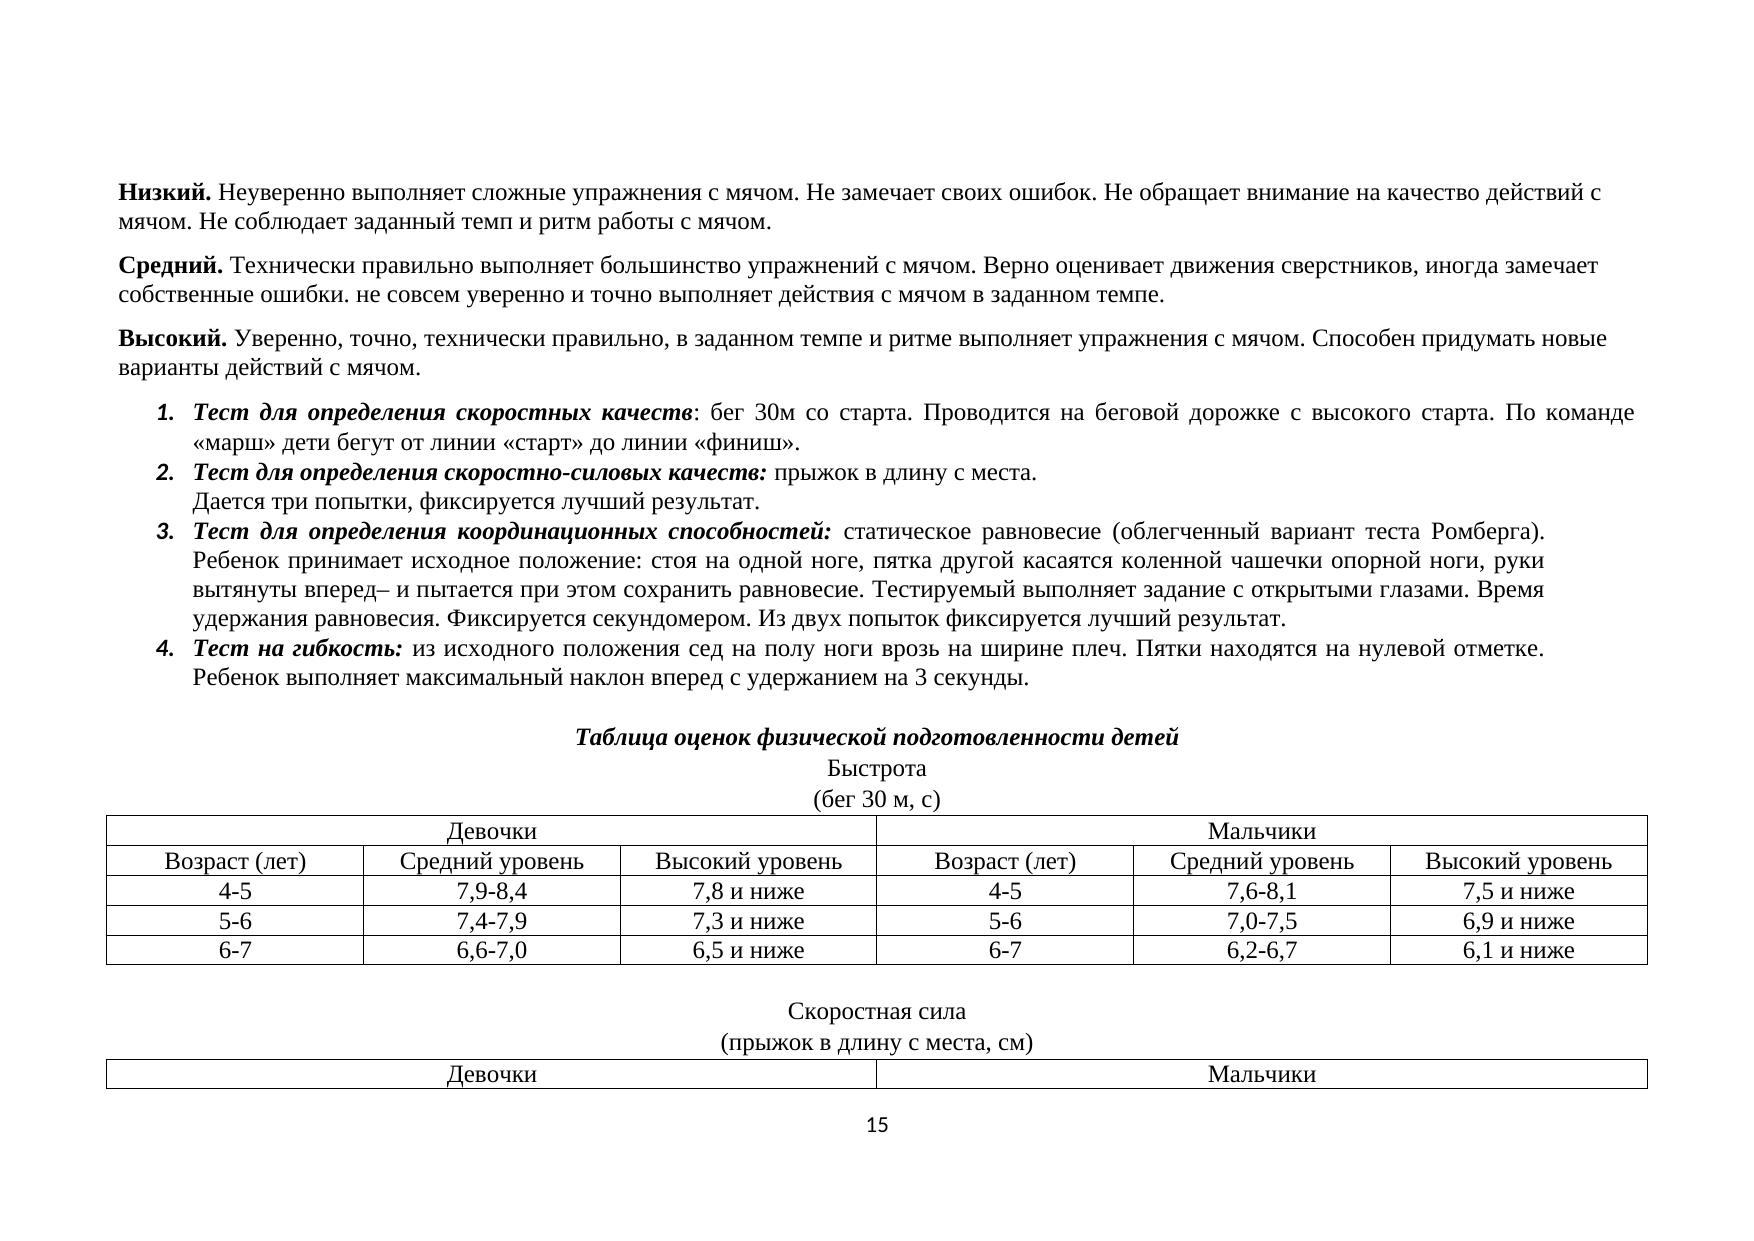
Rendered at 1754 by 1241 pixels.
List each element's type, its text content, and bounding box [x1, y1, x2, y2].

text (бег 30 м, с) [118, 784, 1636, 813]
table_cell 7,4-7,9 [364, 906, 620, 934]
table_cell 6,6-7,0 [364, 936, 620, 964]
table_cell 7,9-8,4 [364, 876, 620, 905]
table_cell 7,5 и ниже [1391, 876, 1647, 905]
table_cell Возраст (лет) [107, 846, 363, 875]
list Тест для определения координационных способностей: статическое равновесие (облегченный вариант теста Ромберга). Ребенок принимает исходное положение: стоя на одной ноге, пятка другой касаятся коленной чашечки опорной ноги, руки вытянуты вперед– и пытается при этом сохранить равновесие. Тестируемый выполняет задание с открытыми глазами. Время удержания равновесия. Фиксируется секундомером. Из двух попыток фиксируется лучший результат. [155, 515, 1546, 632]
table_cell 6,5 и ниже [621, 936, 876, 964]
table_header Девочки [107, 1060, 876, 1088]
table_cell 7,0-7,5 [1134, 906, 1390, 934]
table_cell 5-6 [877, 906, 1133, 934]
table_cell 6,9 и ниже [1391, 906, 1647, 934]
text Высокий. Уверенно, точно, технически правильно, в заданном темпе и ритме выполняет упражнения с мячом. Способен придумать новые варианты действий с мячом. [118, 323, 1636, 381]
table_header Девочки [107, 816, 876, 845]
table_cell 5-6 [107, 906, 363, 934]
table_cell 6,1 и ниже [1391, 936, 1647, 964]
table_cell Высокий уровень [1391, 846, 1647, 875]
text Низкий. Неуверенно выполняет сложные упражнения с мячом. Не замечает своих ошибок. Не обращает внимание на качество действий с мячом. Не соблюдает заданный темп и ритм работы с мячом. [118, 177, 1636, 235]
text Быстрота [118, 753, 1636, 782]
table_cell Средний уровень [364, 846, 620, 875]
table_cell 6-7 [877, 936, 1133, 964]
table_cell Средний уровень [1134, 846, 1390, 875]
text Скоростная сила [118, 996, 1636, 1025]
text Средний. Технически правильно выполняет большинство упражнений с мячом. Верно оценивает движения сверстников, иногда замечает собственные ошибки. не совсем уверенно и точно выполняет действия с мячом в заданном темпе. [118, 250, 1636, 308]
list Тест для определения скоростно-силовых качеств: прыжок в длину с места. [155, 456, 1636, 486]
text Таблица оценок физической подготовленности детей [118, 722, 1636, 751]
table_cell Высокий уровень [621, 846, 876, 875]
list Тест на гибкость: из исходного положения сед на полу ноги врозь на ширине плеч. Пятки находятся на нулевой отметке. Ребенок выполняет максимальный наклон вперед с удержанием на 3 секунды. [155, 632, 1546, 691]
table_header Мальчики [877, 1060, 1647, 1088]
table_cell 7,8 и ниже [621, 876, 876, 905]
table_cell 7,3 и ниже [621, 906, 876, 934]
list Тест для определения скоростных качеств: бег 30м со старта. Проводится на беговой дорожке с высокого старта. По команде «марш» дети бегут от линии «старт» до линии «финиш». [155, 397, 1636, 456]
table_cell 6,2-6,7 [1134, 936, 1390, 964]
table_cell 7,6-8,1 [1134, 876, 1390, 905]
text (прыжок в длину с места, см) [118, 1027, 1636, 1056]
table_cell 4-5 [107, 876, 363, 905]
table_cell 4-5 [877, 876, 1133, 905]
table_header Мальчики [877, 816, 1647, 845]
table_cell 6-7 [107, 936, 363, 964]
table_cell Возраст (лет) [877, 846, 1133, 875]
list Дается три попытки, фиксируется лучший результат. [192, 486, 1546, 515]
